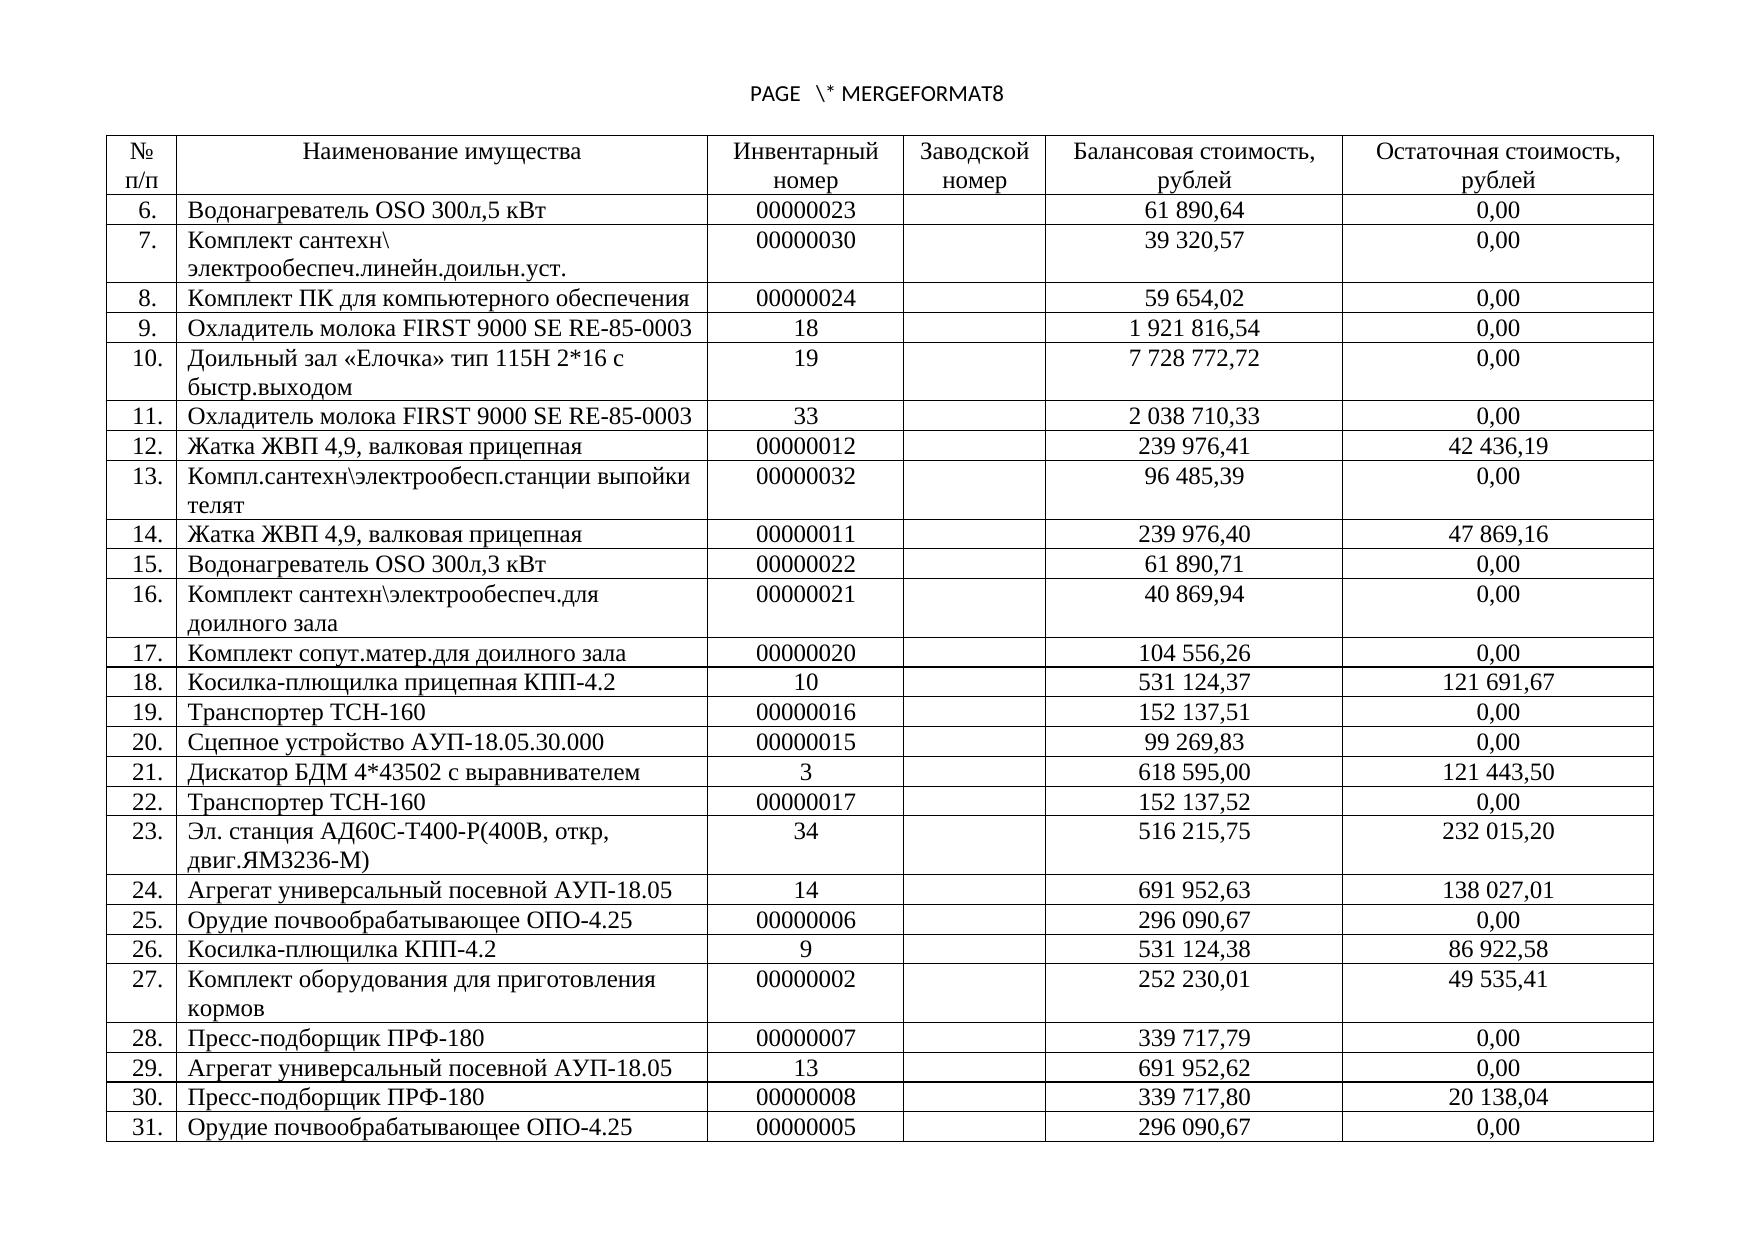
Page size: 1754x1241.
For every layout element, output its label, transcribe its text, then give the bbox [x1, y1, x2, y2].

table_cell 516 215,75 [1046, 816, 1342, 874]
table_cell 15. [107, 549, 176, 578]
table_cell 0,00 [1343, 1053, 1653, 1081]
table_cell Комплект оборудования для приготовления кормов [177, 964, 707, 1022]
table_cell Комплект сопут.матер.для доилного зала [177, 638, 707, 666]
table_cell [904, 727, 1045, 756]
table_cell 00000008 [708, 1083, 903, 1111]
table_cell [904, 343, 1045, 400]
table_cell 17. [107, 638, 176, 666]
table_cell 0,00 [1343, 313, 1653, 342]
table_cell 14. [107, 520, 176, 548]
table_cell 121 691,67 [1343, 668, 1653, 696]
table_cell 00000020 [708, 638, 903, 666]
table_cell 24. [107, 875, 176, 904]
table_cell [904, 905, 1045, 933]
table_cell 34 [708, 816, 903, 874]
table_cell 0,00 [1343, 461, 1653, 518]
table_cell [904, 638, 1045, 666]
table_cell 691 952,62 [1046, 1053, 1342, 1081]
table_cell 3 [708, 757, 903, 786]
table_cell 49 535,41 [1343, 964, 1653, 1022]
table_cell [904, 757, 1045, 786]
table_cell 00000011 [708, 520, 903, 548]
table_cell 8. [107, 283, 176, 312]
table_cell 0,00 [1343, 283, 1653, 312]
table_header Остаточная стоимость, рублей [1343, 136, 1653, 194]
table_cell 18. [107, 668, 176, 696]
table_cell 239 976,40 [1046, 520, 1342, 548]
table_cell 0,00 [1343, 787, 1653, 815]
table_cell 239 976,41 [1046, 431, 1342, 460]
table_cell 0,00 [1343, 225, 1653, 282]
table_cell 0,00 [1343, 549, 1653, 578]
table_cell [904, 195, 1045, 224]
table_cell 00000032 [708, 461, 903, 518]
table_cell [904, 816, 1045, 874]
table_cell 23. [107, 816, 176, 874]
table_cell Агрегат универсальный посевной АУП-18.05 [177, 875, 707, 904]
table_cell 0,00 [1343, 401, 1653, 430]
table_cell 14 [708, 875, 903, 904]
table_header Балансовая стоимость, рублей [1046, 136, 1342, 194]
table_cell 104 556,26 [1046, 638, 1342, 666]
table_cell Пресс-подборщик ПРФ-180 [177, 1083, 707, 1111]
table_cell 531 124,37 [1046, 668, 1342, 696]
table_cell 00000012 [708, 431, 903, 460]
table_cell 0,00 [1343, 905, 1653, 933]
table_cell 0,00 [1343, 727, 1653, 756]
table_cell [904, 579, 1045, 637]
table_cell Транспортер ТСН-160 [177, 787, 707, 815]
table_cell 152 137,51 [1046, 697, 1342, 726]
table_cell 27. [107, 964, 176, 1022]
table_cell [904, 549, 1045, 578]
table_cell Косилка-плющилка КПП-4.2 [177, 935, 707, 963]
table_cell 30. [107, 1083, 176, 1111]
table_cell [904, 1023, 1045, 1052]
table_cell 31. [107, 1112, 176, 1141]
table_cell 0,00 [1343, 579, 1653, 637]
table_cell [904, 283, 1045, 312]
table_cell 00000022 [708, 549, 903, 578]
table_cell [904, 461, 1045, 518]
table_cell [904, 225, 1045, 282]
table_cell 20. [107, 727, 176, 756]
table_cell Комплект ПК для компьютерного обеспечения [177, 283, 707, 312]
table_cell 0,00 [1343, 1112, 1653, 1141]
table_cell 10. [107, 343, 176, 400]
table_cell 152 137,52 [1046, 787, 1342, 815]
table_cell 20 138,04 [1343, 1083, 1653, 1111]
table_cell Агрегат универсальный посевной АУП-18.05 [177, 1053, 707, 1081]
table_cell Комплект сантехн\электрообеспеч.линейн.доильн.уст. [177, 225, 707, 282]
table_cell 252 230,01 [1046, 964, 1342, 1022]
table_header Наименование имущества [177, 136, 707, 194]
table_cell 19 [708, 343, 903, 400]
table_cell 0,00 [1343, 1023, 1653, 1052]
table_cell Сцепное устройство АУП-18.05.30.000 [177, 727, 707, 756]
table_cell 29. [107, 1053, 176, 1081]
table_cell 25. [107, 905, 176, 933]
table_cell Охладитель молока FIRST 9000 SE RE-85-0003 [177, 401, 707, 430]
table_cell 13. [107, 461, 176, 518]
table_cell 96 485,39 [1046, 461, 1342, 518]
table_cell Жатка ЖВП 4,9, валковая прицепная [177, 520, 707, 548]
table_cell 339 717,79 [1046, 1023, 1342, 1052]
table_cell [904, 668, 1045, 696]
table_cell 86 922,58 [1343, 935, 1653, 963]
table_cell Доильный зал «Елочка» тип 115Н 2*16 с быстр.выходом [177, 343, 707, 400]
table_cell 26. [107, 935, 176, 963]
table_cell Охладитель молока FIRST 9000 SE RE-85-0003 [177, 313, 707, 342]
table_cell 339 717,80 [1046, 1083, 1342, 1111]
table_cell 296 090,67 [1046, 905, 1342, 933]
table_cell 7 728 772,72 [1046, 343, 1342, 400]
table_cell [904, 401, 1045, 430]
table_cell 296 090,67 [1046, 1112, 1342, 1141]
table_cell Комплект сантехн\электрообеспеч.для доилного зала [177, 579, 707, 637]
table_cell 691 952,63 [1046, 875, 1342, 904]
table_cell 33 [708, 401, 903, 430]
table_cell 00000015 [708, 727, 903, 756]
table_header Инвентарный номер [708, 136, 903, 194]
table_cell 0,00 [1343, 697, 1653, 726]
table_cell 99 269,83 [1046, 727, 1342, 756]
table_cell 16. [107, 579, 176, 637]
table_header Заводской номер [904, 136, 1045, 194]
table_cell 121 443,50 [1343, 757, 1653, 786]
table_cell 00000021 [708, 579, 903, 637]
table_cell 61 890,64 [1046, 195, 1342, 224]
table_cell 00000002 [708, 964, 903, 1022]
table_cell [904, 935, 1045, 963]
table_cell [904, 1053, 1045, 1081]
table_cell 00000023 [708, 195, 903, 224]
table_cell 00000017 [708, 787, 903, 815]
table_cell [904, 964, 1045, 1022]
table_cell Пресс-подборщик ПРФ-180 [177, 1023, 707, 1052]
table_cell 47 869,16 [1343, 520, 1653, 548]
table_cell 9 [708, 935, 903, 963]
table_cell Жатка ЖВП 4,9, валковая прицепная [177, 431, 707, 460]
table_cell Транспортер ТСН-160 [177, 697, 707, 726]
table_cell 28. [107, 1023, 176, 1052]
table_cell 531 124,38 [1046, 935, 1342, 963]
table_cell 232 015,20 [1343, 816, 1653, 874]
table_cell [904, 313, 1045, 342]
table_cell 0,00 [1343, 195, 1653, 224]
table_cell 0,00 [1343, 343, 1653, 400]
table_cell Компл.сантехн\электрообесп.станции выпойки телят [177, 461, 707, 518]
table_cell 00000006 [708, 905, 903, 933]
table_cell Косилка-плющилка прицепная КПП-4.2 [177, 668, 707, 696]
table_cell 40 869,94 [1046, 579, 1342, 637]
table_cell 11. [107, 401, 176, 430]
table_cell Водонагреватель ОSO 300л,5 кВт [177, 195, 707, 224]
table_header № п/п [107, 136, 176, 194]
table_cell [904, 787, 1045, 815]
table_cell 1 921 816,54 [1046, 313, 1342, 342]
table_cell 7. [107, 225, 176, 282]
table_cell 42 436,19 [1343, 431, 1653, 460]
table_cell [904, 875, 1045, 904]
table_cell 19. [107, 697, 176, 726]
table_cell 0,00 [1343, 638, 1653, 666]
table_cell 18 [708, 313, 903, 342]
table_cell 00000005 [708, 1112, 903, 1141]
table_cell 00000016 [708, 697, 903, 726]
table_cell 13 [708, 1053, 903, 1081]
table_cell 618 595,00 [1046, 757, 1342, 786]
table_cell [904, 697, 1045, 726]
table_cell Эл. станция АД60С-Т400-Р(400В, откр, двиг.ЯМ3236-М) [177, 816, 707, 874]
table_cell 00000007 [708, 1023, 903, 1052]
table_cell 59 654,02 [1046, 283, 1342, 312]
table_cell 9. [107, 313, 176, 342]
table_cell 2 038 710,33 [1046, 401, 1342, 430]
table_cell 10 [708, 668, 903, 696]
table_cell 61 890,71 [1046, 549, 1342, 578]
table_cell 138 027,01 [1343, 875, 1653, 904]
table_cell Дискатор БДМ 4*43502 с выравнивателем [177, 757, 707, 786]
table_cell Орудие почвообрабатывающее ОПО-4.25 [177, 905, 707, 933]
table_cell Орудие почвообрабатывающее ОПО-4.25 [177, 1112, 707, 1141]
table_cell 6. [107, 195, 176, 224]
table_cell [904, 520, 1045, 548]
table_cell 12. [107, 431, 176, 460]
table_cell 00000030 [708, 225, 903, 282]
table_cell 00000024 [708, 283, 903, 312]
table_cell 39 320,57 [1046, 225, 1342, 282]
table_cell [904, 431, 1045, 460]
table_cell 22. [107, 787, 176, 815]
table_cell Водонагреватель ОSO 300л,3 кВт [177, 549, 707, 578]
table_cell [904, 1112, 1045, 1141]
table_cell [904, 1083, 1045, 1111]
table_cell 21. [107, 757, 176, 786]
